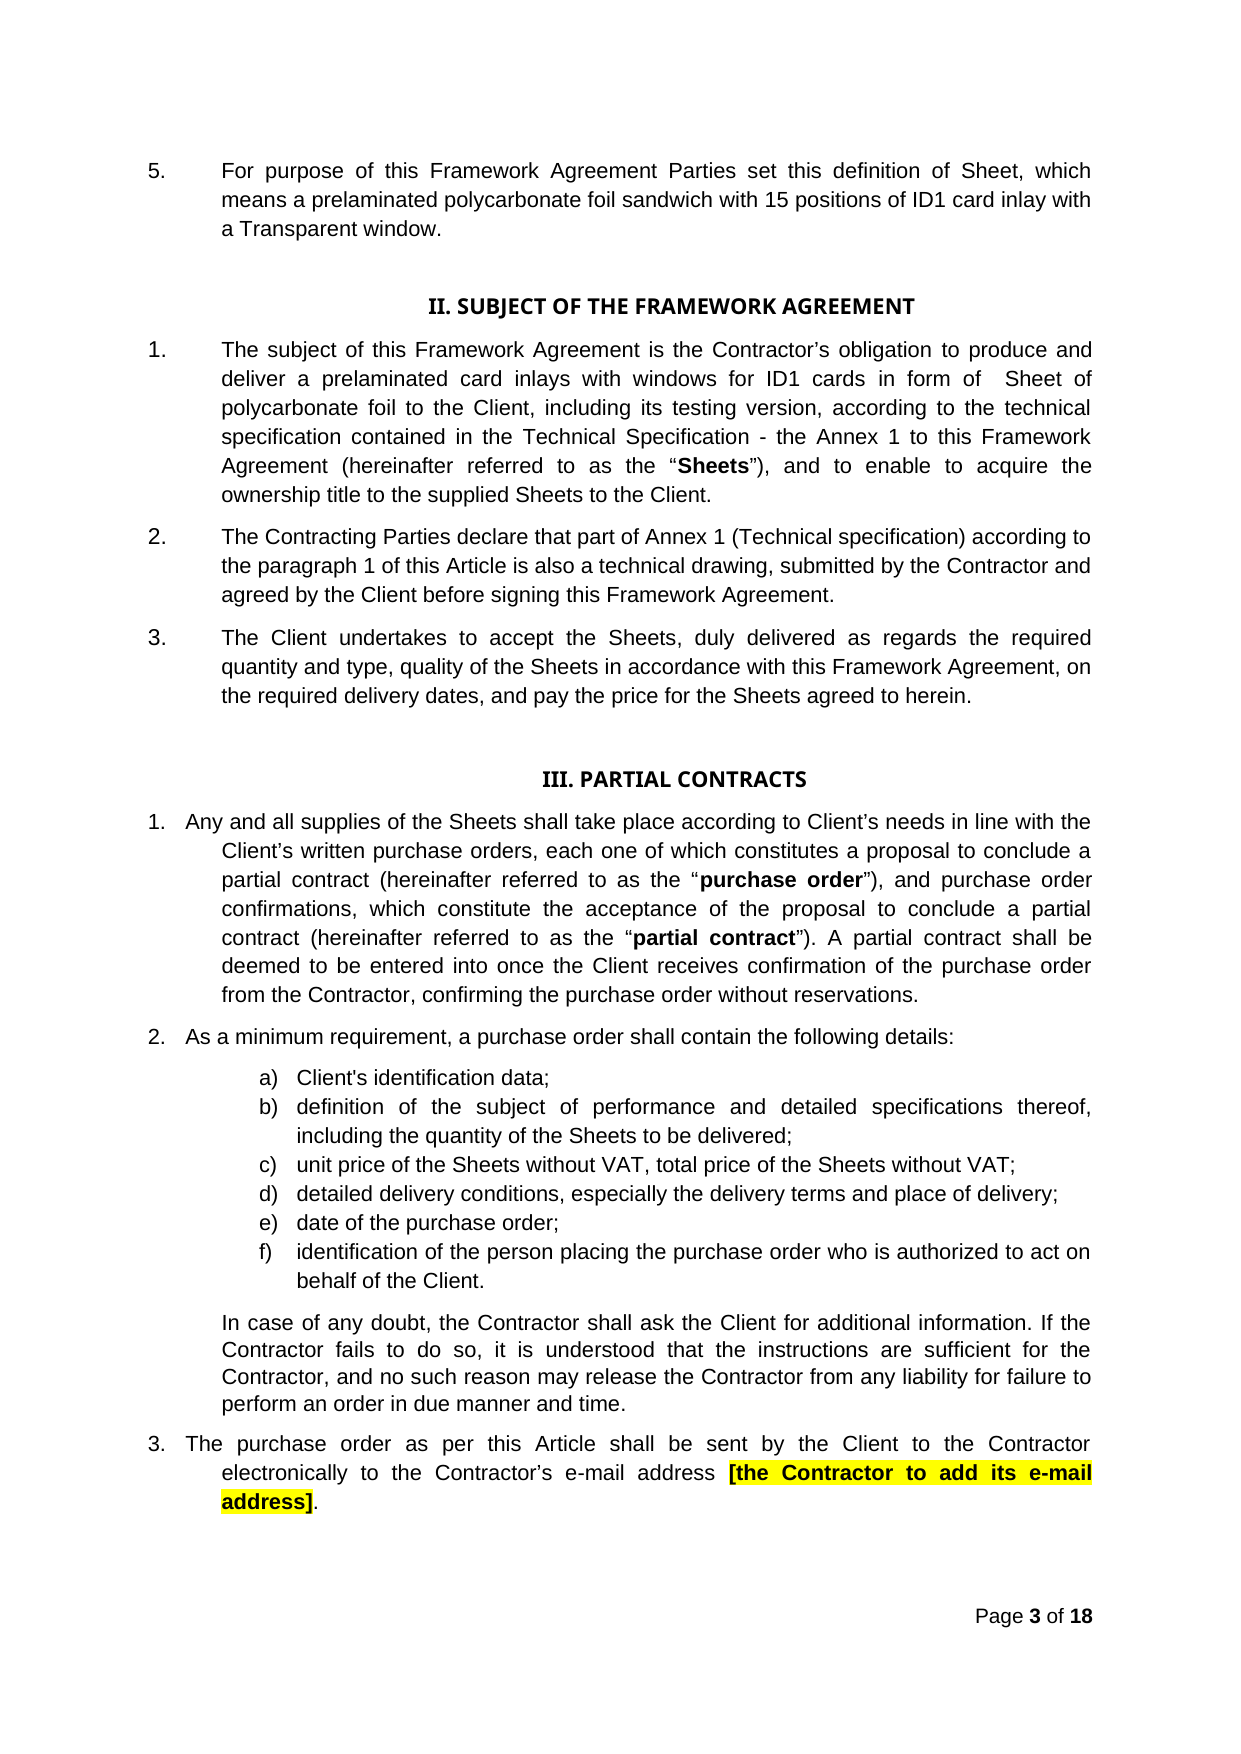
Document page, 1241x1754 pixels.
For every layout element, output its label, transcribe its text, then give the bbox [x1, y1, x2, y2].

list date of the purchase order; [259, 1210, 1093, 1235]
list The Contracting Parties declare that part of Annex 1 (Technical specification) according to the paragraph 1 of this Article is also a technical drawing, submitted by the Contractor and agreed by the Client before signing this Framework Agreement. [148, 523, 1093, 608]
list Client's identification data; [259, 1065, 1093, 1091]
list unit price of the Sheets without VAT, total price of the Sheets without VAT; [259, 1152, 1093, 1177]
list The Client undertakes to accept the Sheets, duly delivered as regards the required quantity and type, quality of the Sheets in accordance with this Framework Agreement, on the required delivery dates, and pay the price for the Sheets agreed to herein. [148, 624, 1093, 708]
text For purpose of this Framework Agreement Parties set this definition of Sheet, which means a prelaminated polycarbonate foil sandwich with 15 positions of ID1 card inlay with a Transparent window. [148, 158, 1093, 241]
list The purchase order as per this Article shall be sent by the Client to the Contractor electronically to the Contractor’s e-mail address [the Contractor to add its e-mail address]. [148, 1431, 1093, 1514]
list identification of the person placing the purchase order who is authorized to act on behalf of the Client. [259, 1239, 1093, 1293]
list The subject of this Framework Agreement is the Contractor’s obligation to produce and deliver a prelaminated card inlays with windows for ID1 cards in form of Sheet of polycarbonate foil to the Client, including its testing version, according to the technical specification contained in the Technical Specification - the Annex 1 to this Framework Agreement (hereinafter referred to as the “Sheets”), and to enable to acquire the ownership title to the supplied Sheets to the Client. [148, 336, 1093, 507]
list As a minimum requirement, a purchase order shall contain the following details: [148, 1024, 1093, 1049]
list Any and all supplies of the Sheets shall take place according to Client’s needs in line with the Client’s written purchase orders, each one of which constitutes a proposal to conclude a partial contract (hereinafter referred to as the “purchase order”), and purchase order confirmations, which constitute the acceptance of the proposal to conclude a partial contract (hereinafter referred to as the “partial contract”). A partial contract shall be deemed to be entered into once the Client receives confirmation of the purchase order from the Contractor, confirming the purchase order without reservations. [148, 809, 1093, 1008]
text III. PARTIAL CONTRACTS [251, 764, 1093, 794]
list detailed delivery conditions, especially the delivery terms and place of delivery; [259, 1181, 1093, 1206]
text II. SUBJECT OF THE FRAMEWORK AGREEMENT [251, 291, 1093, 321]
text In case of any doubt, the Contractor shall ask the Client for additional information. If the Contractor fails to do so, it is understood that the instructions are sufficient for the Contractor, and no such reason may release the Contractor from any liability for failure to perform an order in due manner and time. [221, 1309, 1093, 1416]
list definition of the subject of performance and detailed specifications thereof, including the quantity of the Sheets to be delivered; [259, 1094, 1093, 1148]
